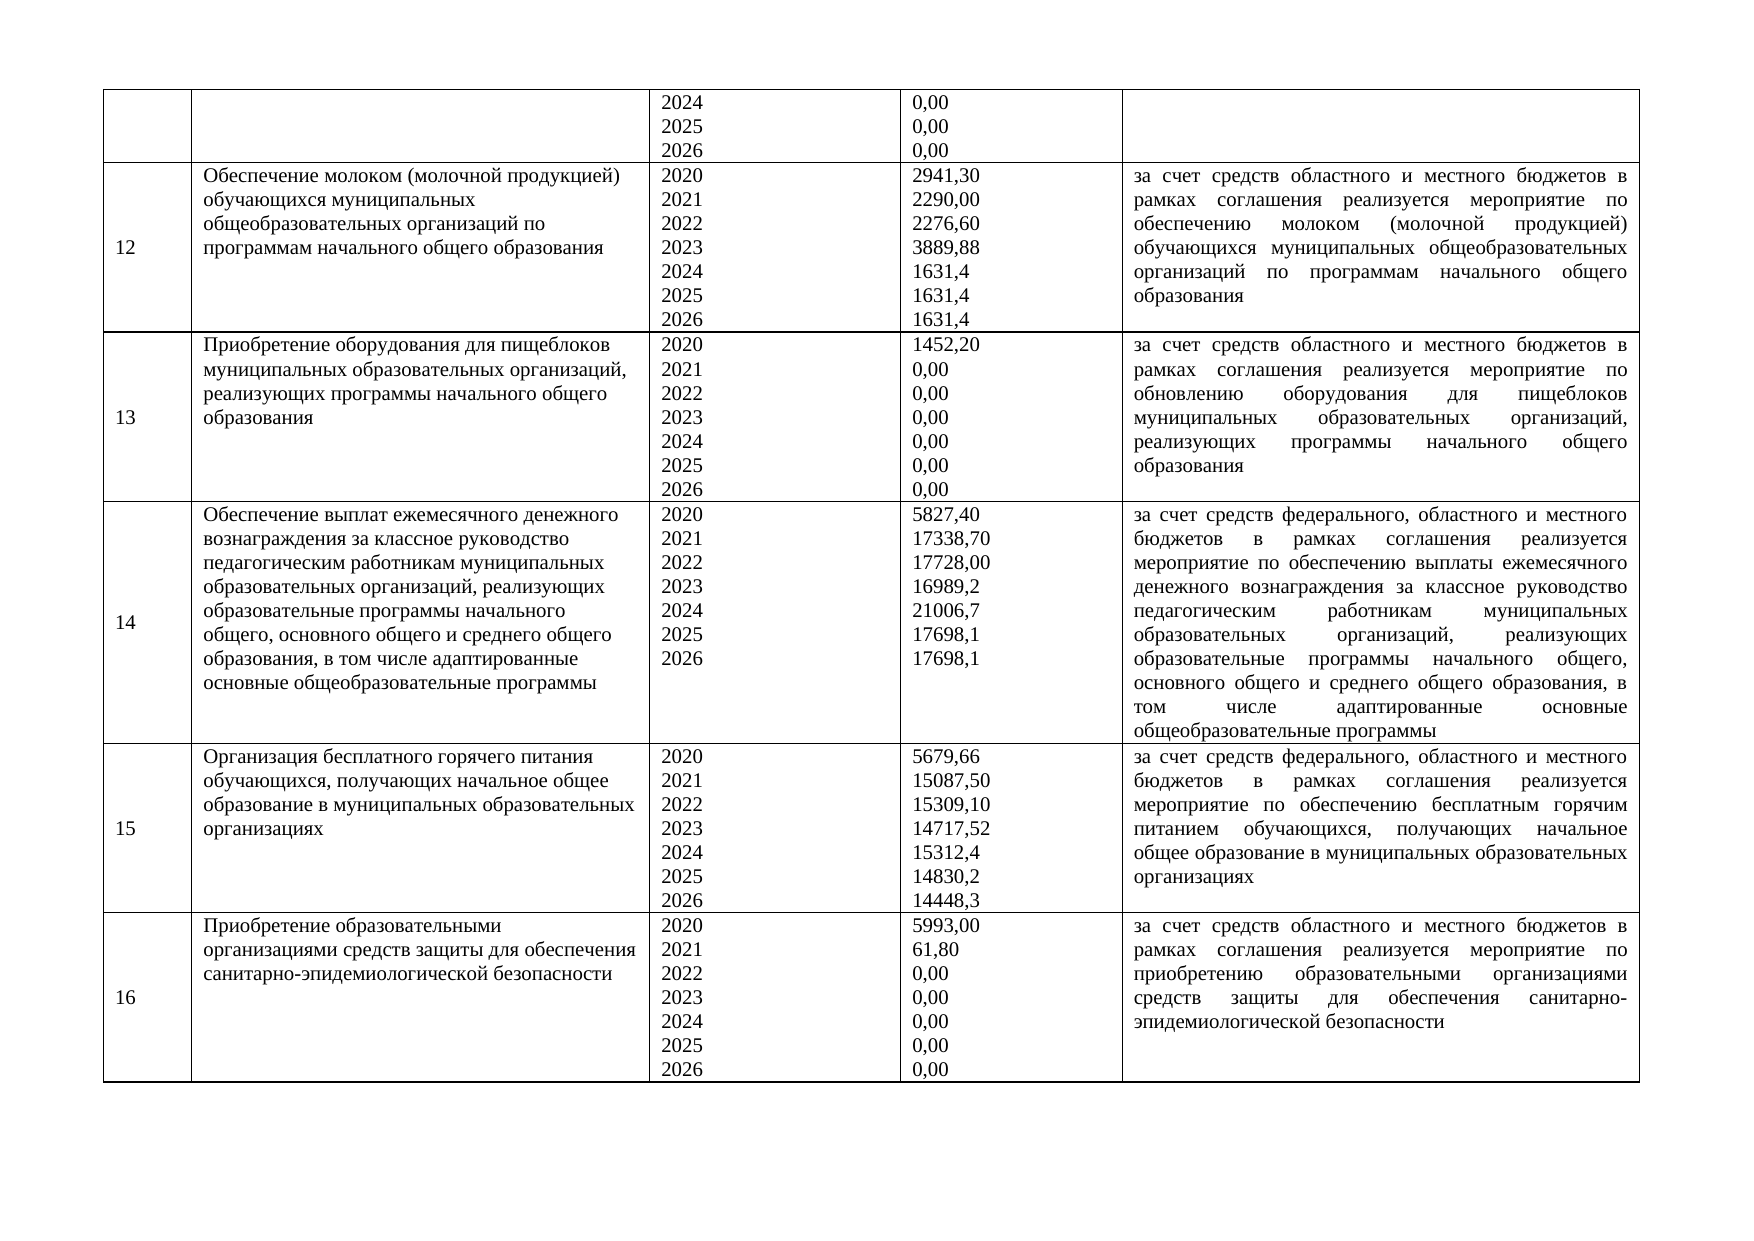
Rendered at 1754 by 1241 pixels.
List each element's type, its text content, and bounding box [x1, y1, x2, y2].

table_cell 14 [104, 502, 191, 742]
table_cell за счет средств областного и местного бюджетов в рамках соглашения реализуется мероприятие по обеспечению молоком (молочной продукцией) обучающихся муниципальных общеобразовательных организаций по программам начального общего образования [1123, 163, 1639, 331]
table_cell Организация бесплатного горячего питания обучающихся, получающих начальное общее образование в муниципальных образовательных организациях [192, 744, 649, 912]
table_cell Приобретение образовательными организациями средств защиты для обеспечения санитарно-эпидемиологической безопасности [192, 913, 649, 1081]
table_cell 11 [104, 90, 191, 162]
table_cell Обеспечение выплат ежемесячного денежного вознаграждения за классное руководство педагогическим работникам муниципальных образовательных организаций, реализующих образовательные программы начального общего, основного общего и среднего общего образования, в том числе адаптированные основные общеобразовательные программы [192, 502, 649, 742]
table_cell Приобретение оборудования для пищеблоков муниципальных образовательных организаций, реализующих программы начального общего образования [192, 333, 649, 501]
table_cell 2020 2021 2022 2023 2024 2025 2026 [650, 502, 900, 742]
table_cell 2941,30 2290,00 2276,60 3889,88 1631,4 1631,4 1631,4 [901, 163, 1122, 331]
table_cell Обеспечение молоком (молочной продукцией) обучающихся муниципальных общеобразовательных организаций по программам начального общего образования [192, 163, 649, 331]
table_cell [901, 90, 1122, 162]
table_cell 16 [104, 913, 191, 1081]
table_cell 5993,00 61,80 0,00 0,00 0,00 0,00 0,00 [901, 913, 1122, 1081]
table_cell за счет средств областного и местного бюджетов в рамках соглашения реализуется мероприятие по приобретению образовательными организациями средств защиты для обеспечения санитарно-эпидемиологической безопасности [1123, 913, 1639, 1081]
table_cell 2020 2021 2022 2023 2024 2025 2026 [650, 333, 900, 501]
table_cell за счет средств областного и местного бюджетов в рамках соглашения реализуется мероприятие по обновлению оборудования для пищеблоков муниципальных образовательных организаций, реализующих программы начального общего образования [1123, 333, 1639, 501]
table_cell 15 [104, 744, 191, 912]
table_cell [650, 913, 900, 1081]
table_cell 5679,66 15087,50 15309,10 14717,52 15312,4 14830,2 14448,3 [901, 744, 1122, 912]
table_cell 2020 2021 2022 2023 2024 2025 2026 [650, 163, 900, 331]
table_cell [192, 90, 649, 162]
table_cell 12 [104, 163, 191, 331]
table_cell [650, 90, 900, 162]
table_cell 2020 2021 2022 2023 2024 2025 2026 [650, 744, 900, 912]
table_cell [1123, 90, 1639, 162]
table_cell 5827,40 17338,70 17728,00 16989,2 21006,7 17698,1 17698,1 [901, 502, 1122, 742]
table_cell за счет средств федерального, областного и местного бюджетов в рамках соглашения реализуется мероприятие по обеспечению бесплатным горячим питанием обучающихся, получающих начальное общее образование в муниципальных образовательных организациях [1123, 744, 1639, 912]
table_cell 13 [104, 333, 191, 501]
table_cell 1452,20 0,00 0,00 0,00 0,00 0,00 0,00 [901, 333, 1122, 501]
table_cell за счет средств федерального, областного и местного бюджетов в рамках соглашения реализуется мероприятие по обеспечению выплаты ежемесячного денежного вознаграждения за классное руководство педагогическим работникам муниципальных образовательных организаций, реализующих образовательные программы начального общего, основного общего и среднего общего образования, в том числе адаптированные основные общеобразовательные программы [1123, 502, 1639, 742]
